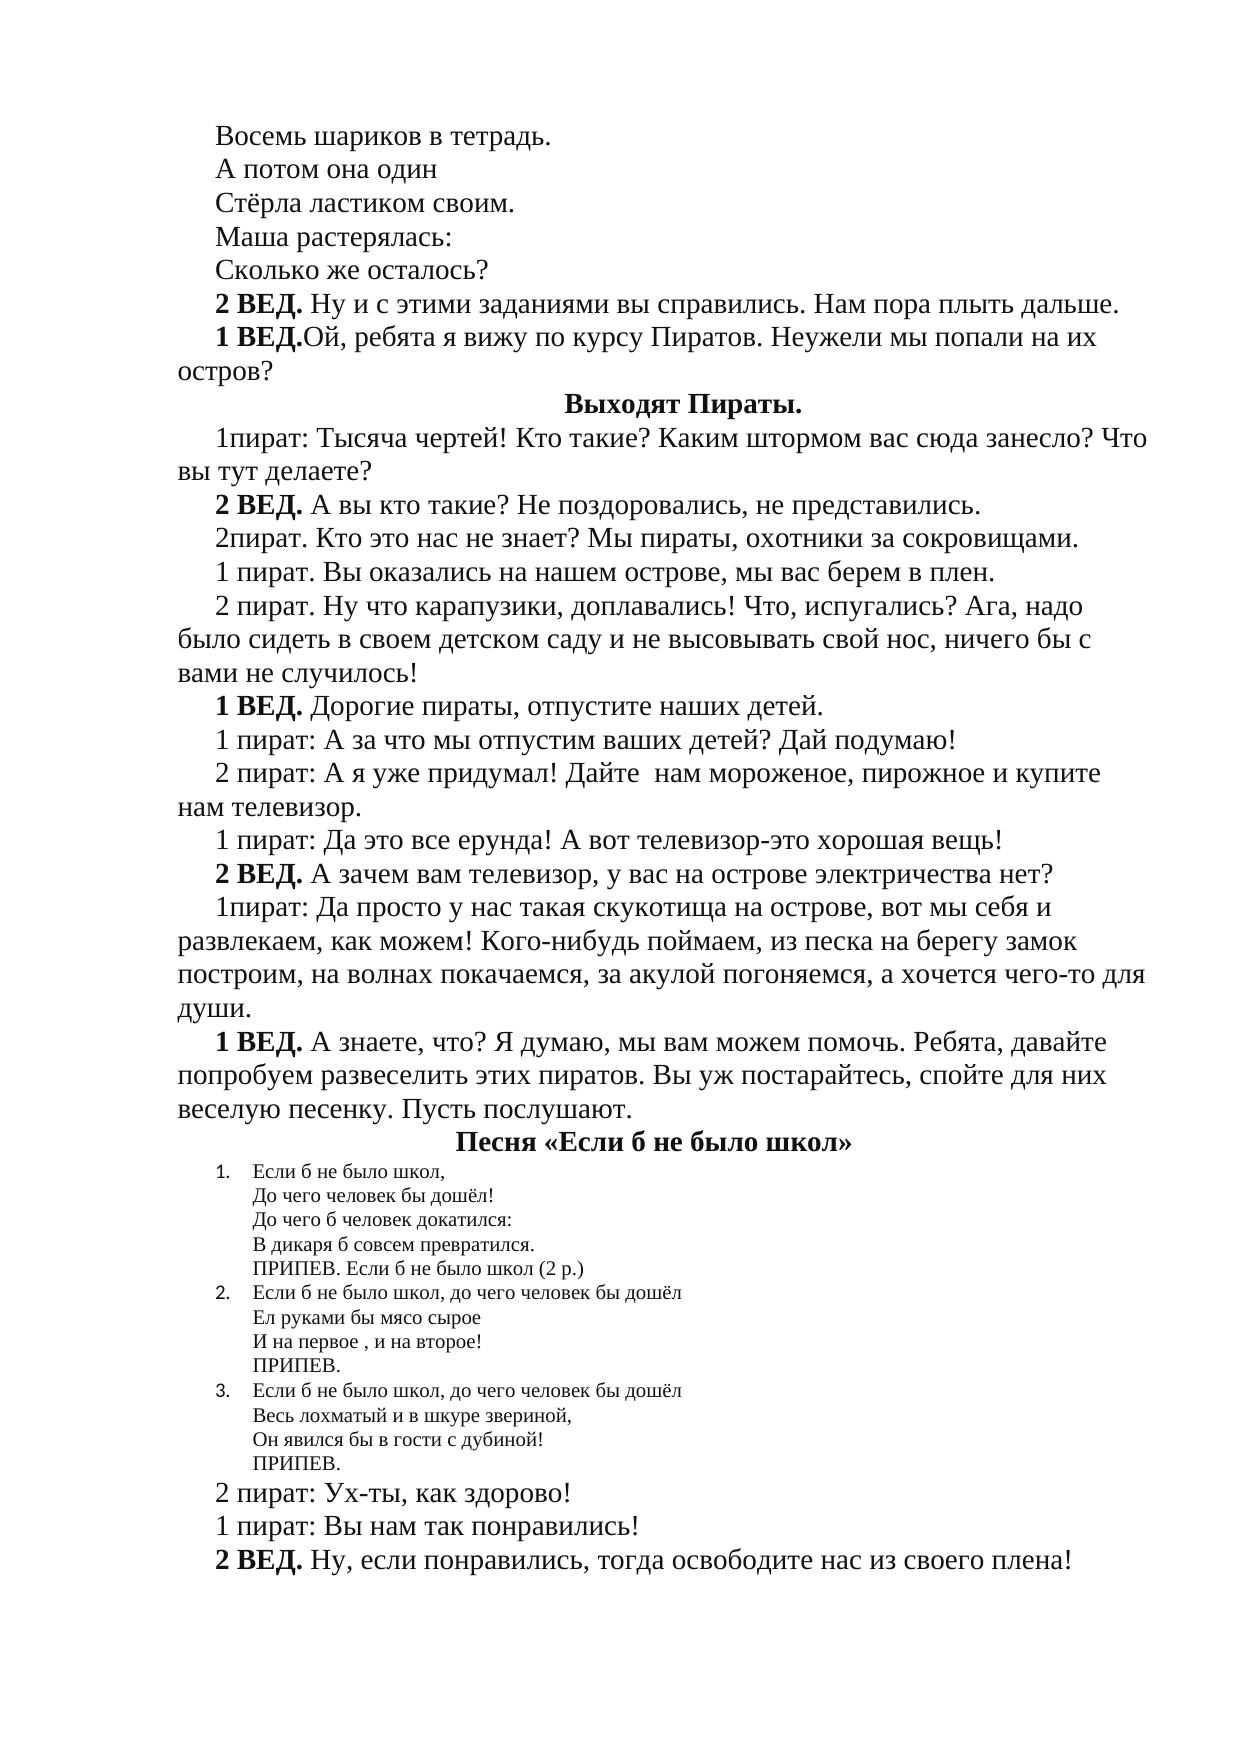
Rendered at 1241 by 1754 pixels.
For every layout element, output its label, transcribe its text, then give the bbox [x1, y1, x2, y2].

text ПРИПЕВ. [252, 1353, 1152, 1377]
text 2 пират. Ну что карапузики, доплавались! Что, испугались? Ага, надо было сидеть в своем детском саду и не высовывать свой нос, ничего бы с вами не случилось! [177, 588, 1152, 688]
text До чего б человек докатился: [252, 1207, 1152, 1231]
list Если б не было школ, до чего человек бы дошёл [215, 1377, 1152, 1403]
text 1 ВЕД.Ой, ребята я вижу по курсу Пиратов. Неужели мы попали на их остров? [177, 319, 1152, 386]
text 2 пират: А я уже придумал! Дайте нам мороженое, пирожное и купите нам телевизор. [177, 755, 1152, 822]
text Восемь шариков в тетрадь. [177, 118, 1152, 152]
list Если б не было школ, до чего человек бы дошёл [215, 1279, 1152, 1305]
text 1 пират: А за что мы отпустим ваших детей? Дай подумаю! [177, 722, 1152, 755]
text 1 пират: Вы нам так понравились! [177, 1508, 1152, 1542]
text Песня «Если б не было школ» [177, 1124, 1152, 1158]
text А потом она один [177, 152, 1152, 185]
text До чего человек бы дошёл! [252, 1183, 1152, 1207]
text Весь лохматый и в шкуре звериной, [252, 1403, 1152, 1427]
text Ел руками бы мясо сырое [252, 1305, 1152, 1329]
text И на первое , и на второе! [252, 1329, 1152, 1353]
text 1 ВЕД. А знаете, что? Я думаю, мы вам можем помочь. Ребята, давайте попробуем развеселить этих пиратов. Вы уж постарайтесь, спойте для них веселую песенку. Пусть послушают. [177, 1024, 1152, 1124]
text 1 пират. Вы оказались на нашем острове, мы вас берем в плен. [177, 554, 1152, 588]
text Сколько же осталось? [177, 252, 1152, 286]
list Если б не было школ, [215, 1158, 1152, 1183]
text 2пират. Кто это нас не знает? Мы пираты, охотники за сокровищами. [177, 521, 1152, 554]
text 1пират: Тысяча чертей! Кто такие? Каким штормом вас сюда занесло? Что вы тут делаете? [177, 420, 1152, 487]
text ПРИПЕВ. [252, 1451, 1152, 1475]
text Он явился бы в гости с дубиной! [252, 1427, 1152, 1451]
text Стёрла ластиком своим. [177, 185, 1152, 219]
text ПРИПЕВ. Если б не было школ (2 р.) [252, 1256, 1152, 1279]
text В дикаря б совсем превратился. [252, 1231, 1152, 1256]
text 2 ВЕД. А зачем вам телевизор, у вас на острове электричества нет? [177, 856, 1152, 889]
text 1 пират: Да это все ерунда! А вот телевизор-это хорошая вещь! [177, 822, 1152, 856]
text Маша растерялась: [177, 219, 1152, 252]
text Выходят Пираты. [177, 386, 1152, 420]
text 2 ВЕД. А вы кто такие? Не поздоровались, не представились. [177, 487, 1152, 521]
text 2 ВЕД. Ну и с этими заданиями вы справились. Нам пора плыть дальше. [177, 286, 1152, 319]
text 1 ВЕД. Дорогие пираты, отпустите наших детей. [177, 688, 1152, 722]
text 2 ВЕД. Ну, если понравились, тогда освободите нас из своего плена! [177, 1542, 1152, 1575]
text 1пират: Да просто у нас такая скукотища на острове, вот мы себя и развлекаем, как можем! Кого-нибудь поймаем, из песка на берегу замок построим, на волнах покачаемся, за акулой погоняемся, а хочется чего-то для души. [177, 889, 1152, 1024]
text 2 пират: Ух-ты, как здорово! [177, 1475, 1152, 1508]
